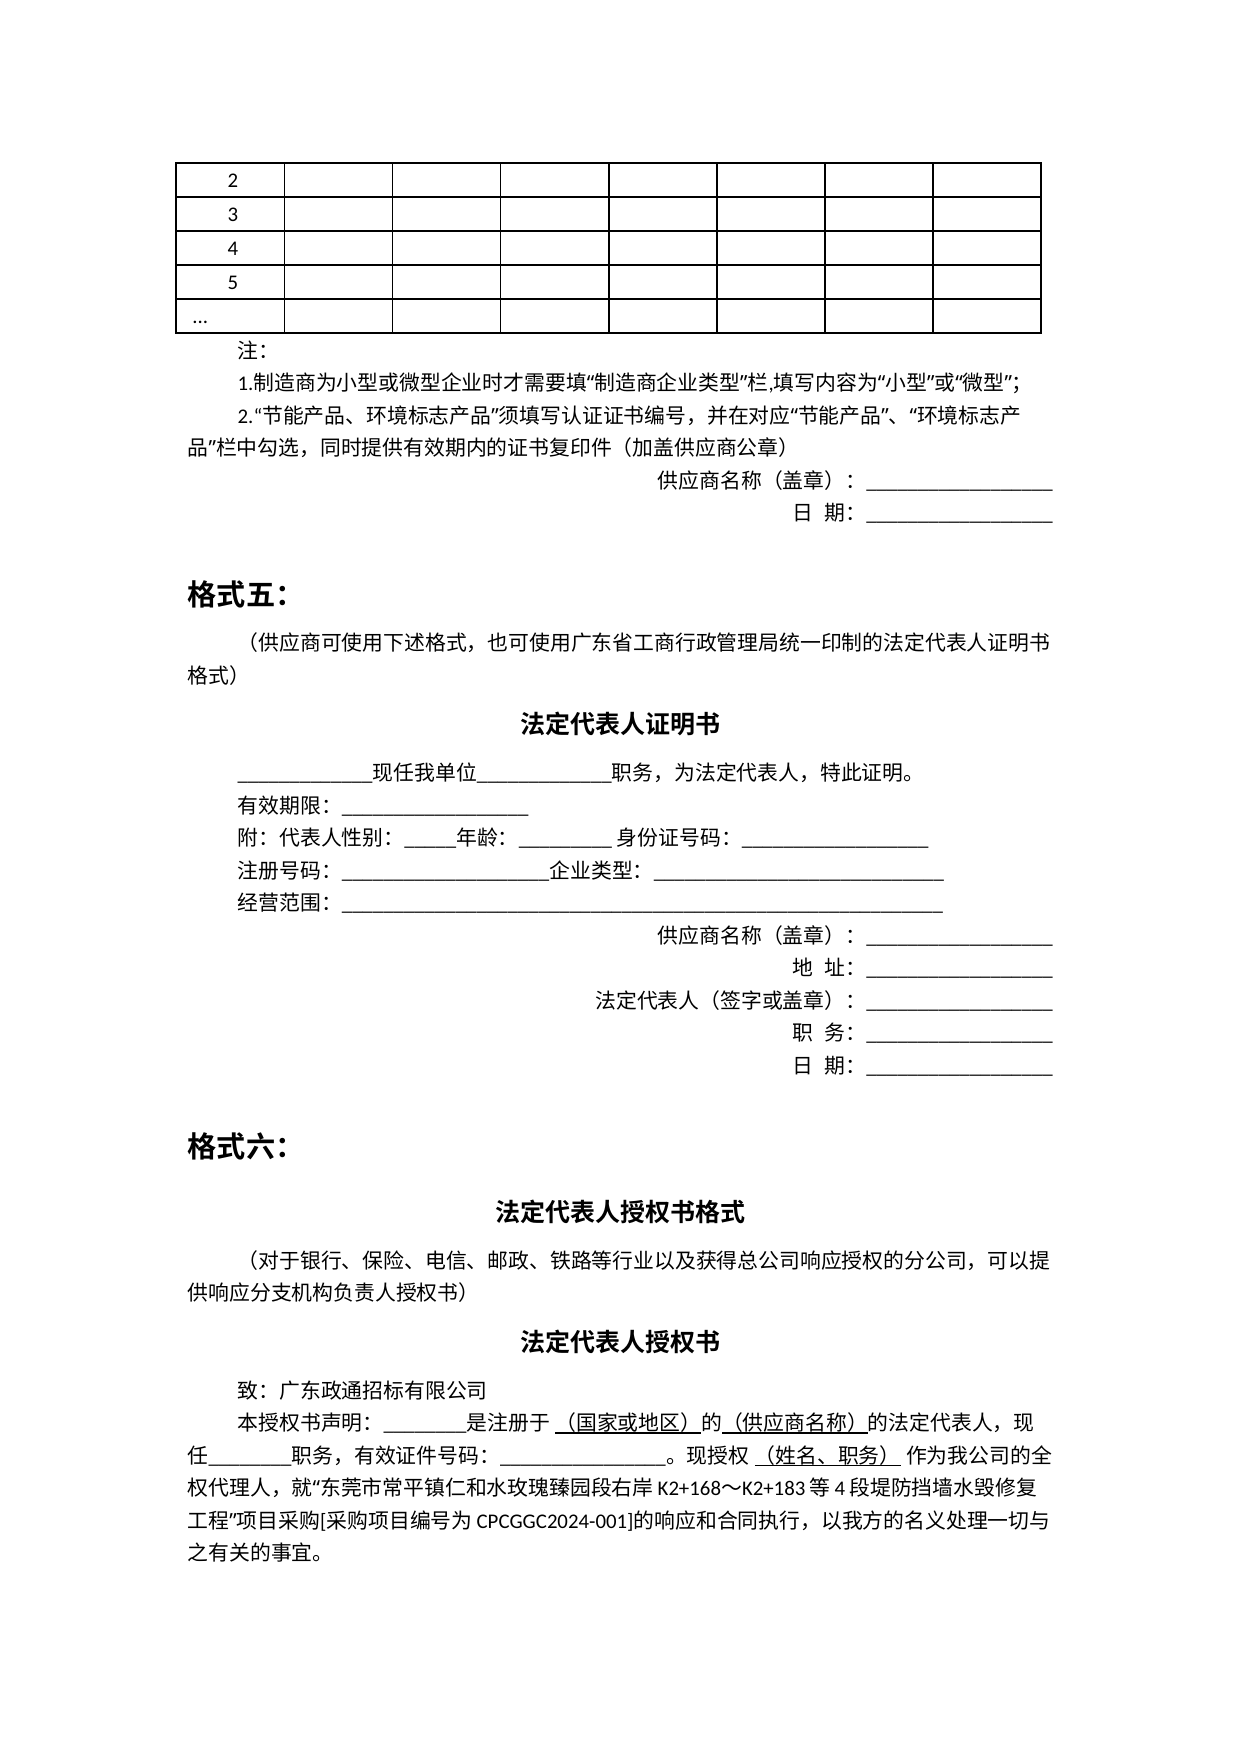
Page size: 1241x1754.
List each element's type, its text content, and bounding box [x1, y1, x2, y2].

table_cell [934, 198, 1040, 230]
table_cell ... [177, 300, 284, 332]
table_cell [393, 232, 500, 264]
table_cell [501, 232, 608, 264]
table_cell [934, 232, 1040, 264]
text 格式五： [187, 561, 1053, 626]
table_cell 5 [177, 266, 284, 298]
text 法定代表人（签字或盖章）：__________________ [187, 984, 1053, 1016]
table_cell [501, 164, 608, 196]
text 1.制造商为小型或微型企业时才需要填“制造商企业类型”栏,填写内容为“小型”或“微型”； [187, 366, 1053, 399]
text 法定代表人证明书 [187, 691, 1053, 756]
table_cell [718, 300, 824, 332]
table_cell [285, 300, 392, 332]
table_cell 4 [177, 232, 284, 264]
text 2.“节能产品、环境标志产品”须填写认证证书编号，并在对应“节能产品”、“环境标志产品”栏中勾选，同时提供有效期内的证书复印件（加盖供应商公章） [187, 399, 1053, 464]
table_cell [285, 164, 392, 196]
text 日 期：__________________ [187, 496, 1053, 529]
text （对于银行、保险、电信、邮政、铁路等行业以及获得总公司响应授权的分公司，可以提供响应分支机构负责人授权书） [187, 1244, 1053, 1309]
table_cell [501, 266, 608, 298]
table_cell [610, 300, 716, 332]
table_cell [501, 300, 608, 332]
table_cell [934, 300, 1040, 332]
table_cell [934, 266, 1040, 298]
table_cell [393, 266, 500, 298]
table_cell [718, 164, 824, 196]
text 本授权书声明：________是注册于 （国家或地区）的（供应商名称）的法定代表人，现任________职务，有效证件号码：________________。现授权 （姓名、职务） 作为我公司的全权代理人，就“东莞市常平镇仁和水玫瑰臻园段右岸K2+168～K2+183等4段堤防挡墙水毁修复工程”项目采购[采购项目编号为CPCGGC2024-001]的响应和合同执行，以我方的名义处理一切与之有关的事宜。 [187, 1406, 1053, 1569]
table_cell [610, 266, 716, 298]
text 附：代表人性别：_____年龄：_________ 身份证号码：__________________ [187, 821, 1053, 854]
table_cell 2 [177, 164, 284, 196]
table_cell [826, 232, 932, 264]
text 法定代表人授权书 [187, 1309, 1053, 1374]
text 格式六： [187, 1114, 1053, 1179]
table_cell [610, 164, 716, 196]
text 有效期限：__________________ [187, 789, 1053, 821]
text 注册号码：____________________企业类型：____________________________ [187, 854, 1053, 886]
table_cell [393, 198, 500, 230]
text 经营范围：__________________________________________________________ [187, 886, 1053, 919]
table_cell [826, 266, 932, 298]
text 注： [187, 334, 1053, 366]
text 致：广东政通招标有限公司 [187, 1374, 1053, 1406]
text 日 期：__________________ [187, 1049, 1053, 1081]
table_cell [393, 300, 500, 332]
table_cell [718, 198, 824, 230]
table_cell [826, 164, 932, 196]
table_cell [934, 164, 1040, 196]
text _____________现任我单位_____________职务，为法定代表人，特此证明。 [187, 756, 1053, 789]
text 法定代表人授权书格式 [187, 1179, 1053, 1244]
table_cell [718, 266, 824, 298]
table_cell [610, 198, 716, 230]
text 供应商名称（盖章）：__________________ [187, 464, 1053, 496]
table_cell [285, 266, 392, 298]
table_cell [501, 198, 608, 230]
table_cell [826, 300, 932, 332]
table_cell [610, 232, 716, 264]
table_cell [826, 198, 932, 230]
table_cell 3 [177, 198, 284, 230]
text 职 务：__________________ [187, 1016, 1053, 1049]
table_cell [285, 232, 392, 264]
table_cell [718, 232, 824, 264]
text 供应商名称（盖章）：__________________ [187, 919, 1053, 951]
text 地 址：__________________ [187, 951, 1053, 984]
text （供应商可使用下述格式，也可使用广东省工商行政管理局统一印制的法定代表人证明书格式） [187, 626, 1053, 691]
table_cell [393, 164, 500, 196]
table_cell [285, 198, 392, 230]
